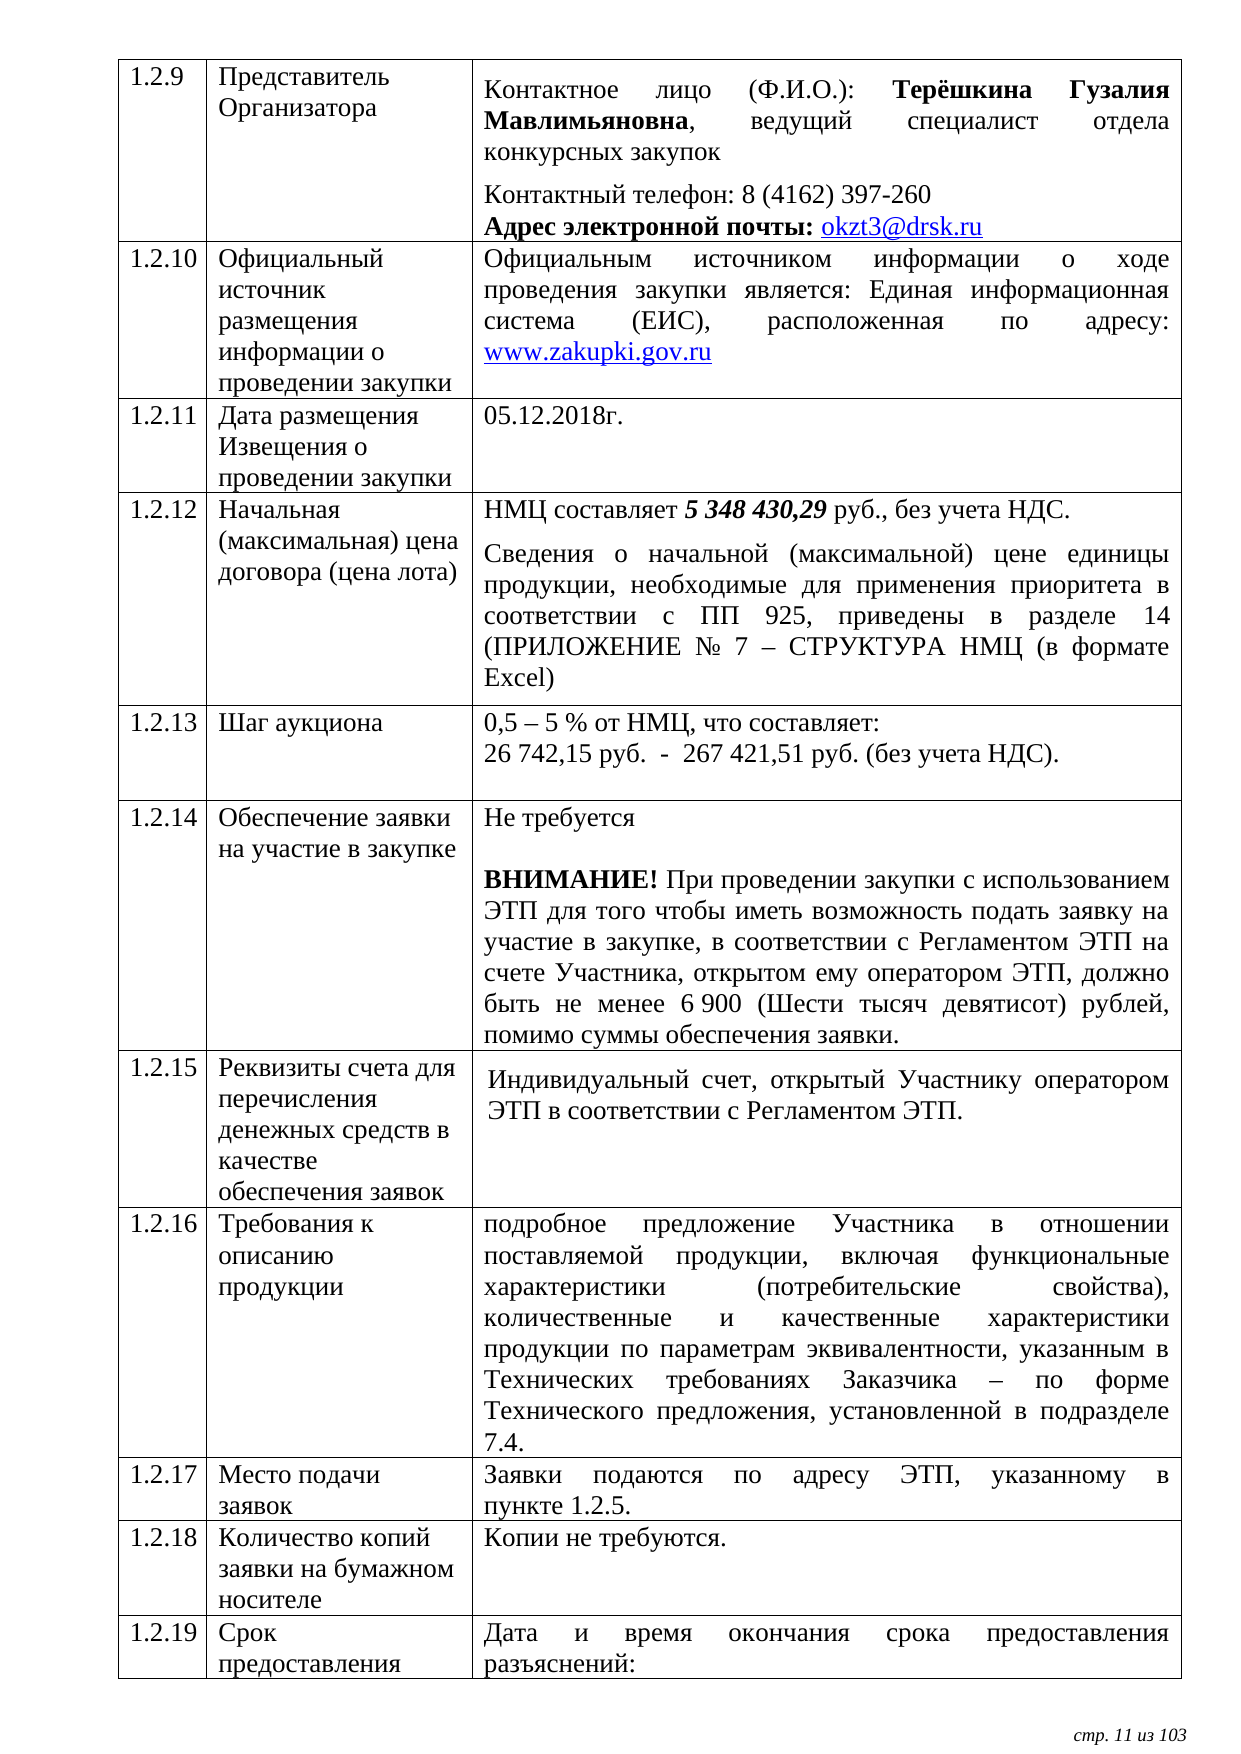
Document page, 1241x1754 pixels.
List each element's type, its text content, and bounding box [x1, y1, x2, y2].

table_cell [207, 1616, 472, 1678]
table_cell НМЦ составляет 5 348 430,29 руб., без учета НДС. Сведения о начальной (максимальной) цене единицы продукции, необходимые для применения приоритета в соответствии с ПП 925, приведены в разделе 14 (ПРИЛОЖЕНИЕ № 7 – СТРУКТУРА НМЦ (в формате Excel) [473, 493, 1181, 705]
table_cell 05.12.2018г. [473, 399, 1181, 492]
table_cell Не требуется ВНИМАНИЕ! При проведении закупки с использованием ЭТП для того чтобы иметь возможность подать заявку на участие в закупке, в соответствии с Регламентом ЭТП на счете Участника, открытом ему оператором ЭТП, должно быть не менее 6 900 (Шести тысяч девятисот) рублей, помимо суммы обеспечения заявки. [473, 801, 1181, 1050]
table_cell Копии не требуются. [473, 1521, 1181, 1614]
table_cell Дата размещения Извещения о проведении закупки [207, 399, 472, 492]
table_cell Начальная (максимальная) цена договора (цена лота) [207, 493, 472, 705]
table_cell [119, 493, 206, 705]
table_cell [119, 1051, 206, 1207]
table_cell Представитель Организатора [207, 60, 472, 241]
table_cell Заявки подаются по адресу ЭТП, указанному в пункте 1.2.5. [473, 1458, 1181, 1520]
table_cell подробное предложение Участника в отношении поставляемой продукции, включая функциональные характеристики (потребительские свойства), количественные и качественные характеристики продукции по параметрам эквивалентности, указанным в Технических требованиях Заказчика – по форме Технического предложения, установленной в подразделе 7.4. [473, 1208, 1181, 1457]
table_cell 0,5 – 5 % от НМЦ, что составляет: 26 742,15 руб. - 267 421,51 руб. (без учета НДС). [473, 706, 1181, 799]
table_cell Количество копий заявки на бумажном носителе [207, 1521, 472, 1614]
table_cell [119, 242, 206, 398]
table_cell [119, 1521, 206, 1614]
table_cell Контактное лицо (Ф.И.О.): Терёшкина Гузалия Мавлимьяновна, ведущий специалист отдела конкурсных закупок Контактный телефон: 8 (4162) 397-260 Адрес электронной почты: okzt3@drsk.ru [473, 60, 1181, 241]
table_cell [119, 1458, 206, 1520]
table_cell Обеспечение заявки на участие в закупке [207, 801, 472, 1050]
table_cell Официальным источником информации о ходе проведения закупки является: Единая информационная система (ЕИС), расположенная по адресу: www.zakupki.gov.ru [473, 242, 1181, 398]
table_cell Реквизиты счета для перечисления денежных средств в качестве обеспечения заявок [207, 1051, 472, 1207]
table_cell [119, 706, 206, 799]
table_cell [473, 1616, 1181, 1678]
table_cell Требования к описанию продукции [207, 1208, 472, 1457]
table_cell [119, 399, 206, 492]
table_cell Индивидуальный счет, открытый Участнику оператором ЭТП в соответствии с Регламентом ЭТП. [473, 1051, 1181, 1207]
table_cell Шаг аукциона [207, 706, 472, 799]
table_cell Место подачи заявок [207, 1458, 472, 1520]
table_cell Официальный источник размещения информации о проведении закупки [207, 242, 472, 398]
table_cell [119, 1616, 206, 1678]
table_cell [119, 1208, 206, 1457]
table_cell [119, 801, 206, 1050]
table_cell [119, 60, 206, 241]
